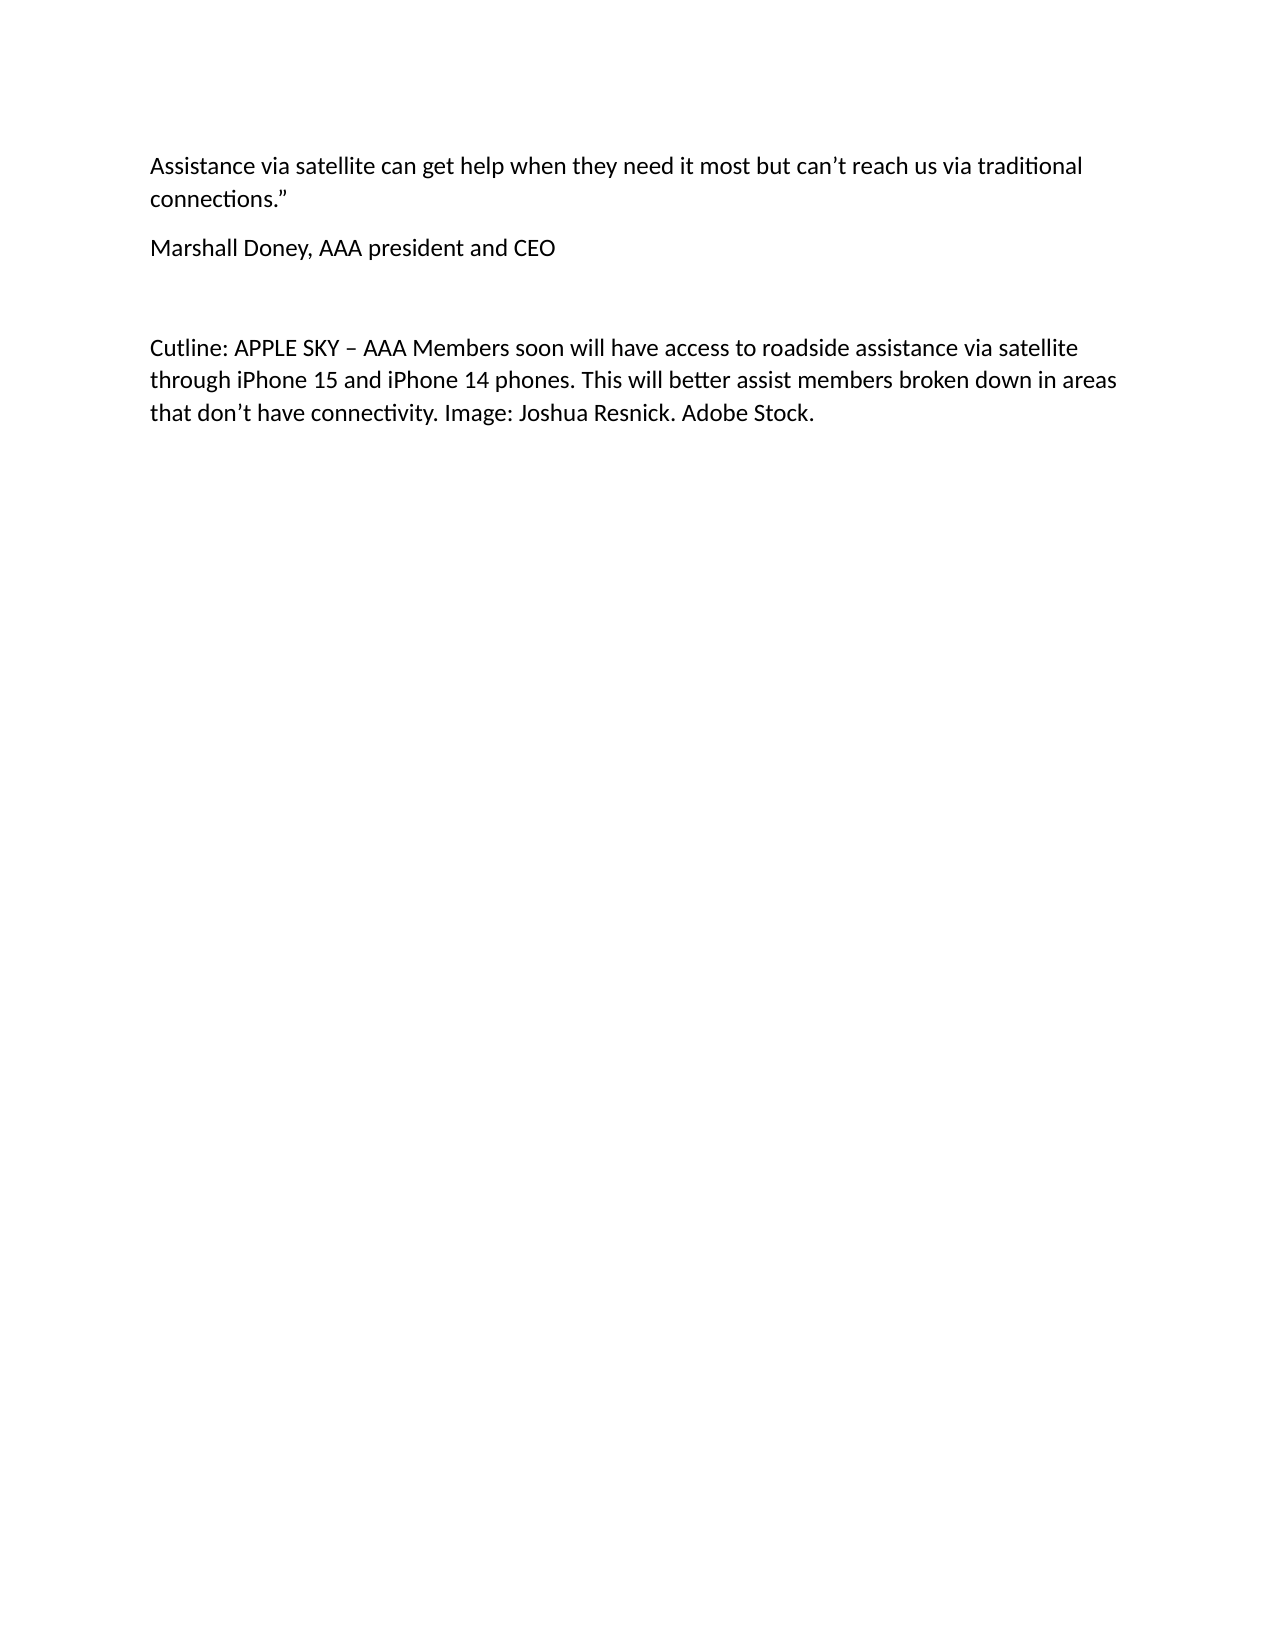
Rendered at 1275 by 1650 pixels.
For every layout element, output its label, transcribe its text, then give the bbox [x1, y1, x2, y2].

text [150, 150, 1125, 213]
text Cutline: APPLE SKY – AAA Members soon will have access to roadside assistance via satellite through iPhone 15 and iPhone 14 phones. This will better assist members broken down in areas that don’t have connectivity. Image: Joshua Resnick. Adobe Stock. [150, 332, 1125, 428]
text Marshall Doney, AAA president and CEO [150, 232, 1125, 263]
